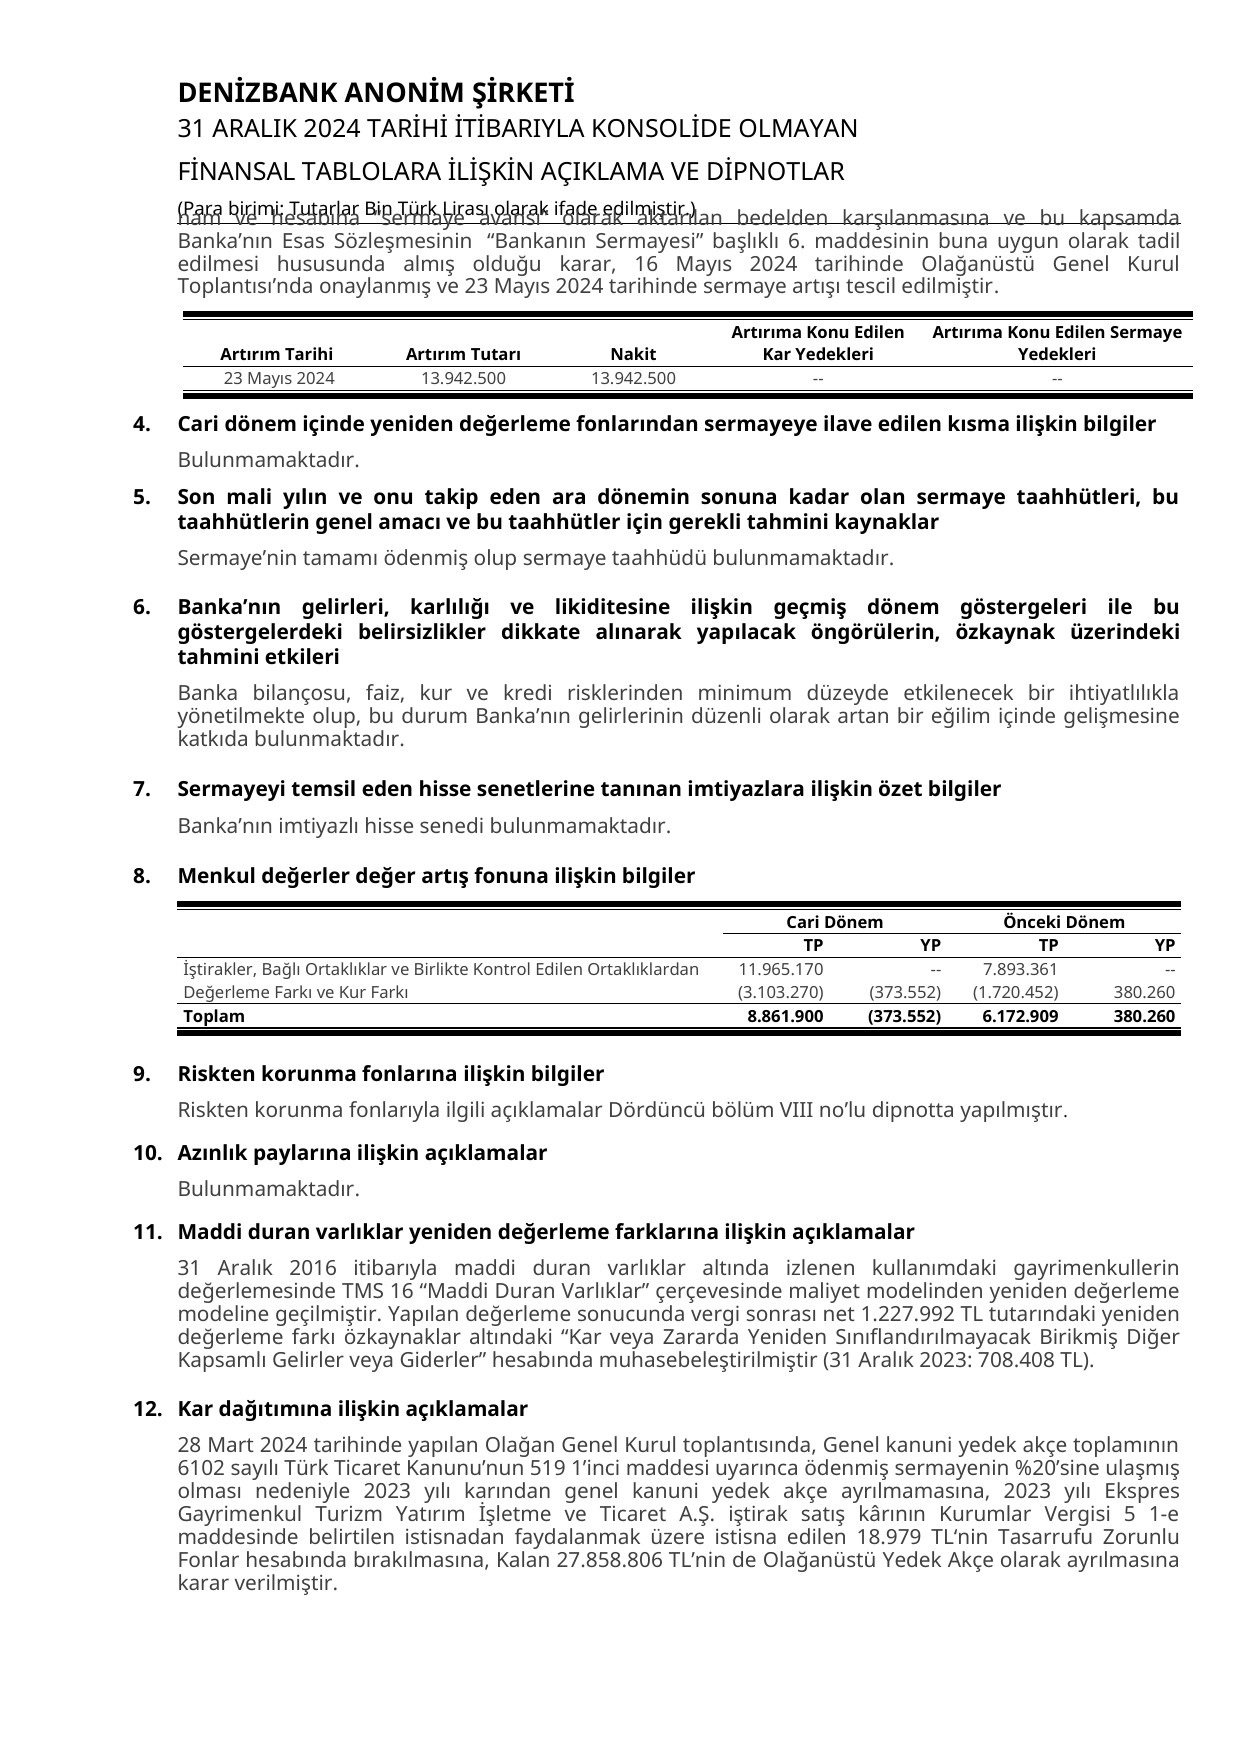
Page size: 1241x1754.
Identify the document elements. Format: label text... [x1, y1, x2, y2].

text 31 Aralık 2016 itibarıyla maddi duran varlıklar altında izlenen kullanımdaki gayrimenkullerin değerlemesinde TMS 16 “Maddi Duran Varlıklar” çerçevesinde maliyet modelinden yeniden değerleme modeline geçilmiştir. Yapılan değerleme sonucunda vergi sonrası net 1.227.992 TL tutarındaki yeniden değerleme farkı özkaynaklar altındaki “Kar veya Zararda Yeniden Sınıflandırılmayacak Birikmiş Diğer Kapsamlı Gelirler veya Giderler” hesabında muhasebeleştirilmiştir (31 Aralık 2023: 708.408 TL). [177, 1257, 1181, 1372]
list Azınlık paylarına ilişkin açıklamalar [133, 1141, 1181, 1166]
list Riskten korunma fonlarına ilişkin bilgiler [133, 1061, 1181, 1086]
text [177, 207, 1181, 298]
text 28 Mart 2024 tarihinde yapılan Olağan Genel Kurul toplantısında, Genel kanuni yedek akçe toplamının 6102 sayılı Türk Ticaret Kanunu’nun 519 1’inci maddesi uyarınca ödenmiş sermayenin %20’sine ulaşmış olması nedeniyle 2023 yılı karından genel kanuni yedek akçe ayrılmamasına, 2023 yılı Ekspres Gayrimenkul Turizm Yatırım İşletme ve Ticaret A.Ş. iştirak satış kârının Kurumlar Vergisi 5 1-e maddesinde belirtilen istisnadan faydalanmak üzere istisna edilen 18.979 TL‘nin Tasarrufu Zorunlu Fonlar hesabında bırakılmasına, Kalan 27.858.806 TL’nin de Olağanüstü Yedek Akçe olarak ayrılmasına karar verilmiştir. [177, 1434, 1181, 1595]
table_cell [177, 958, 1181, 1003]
list Cari dönem içinde yeniden değerleme fonlarından sermayeye ilave edilen kısma ilişkin bilgiler [133, 411, 1181, 436]
list Banka’nın gelirleri, karlılığı ve likiditesine ilişkin geçmiş dönem göstergeleri ile bu göstergelerdeki belirsizlikler dikkate alınarak yapılacak öngörülerin, özkaynak üzerindeki tahmini etkileri [133, 595, 1181, 670]
text Bulunmamaktadır. [177, 449, 1181, 472]
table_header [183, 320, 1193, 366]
text Banka’nın imtiyazlı hisse senedi bulunmamaktadır. [177, 813, 1181, 838]
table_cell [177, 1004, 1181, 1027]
text Banka bilançosu, faiz, kur ve kredi risklerinden minimum düzeyde etkilenecek bir ihtiyatlılıkla yönetilmekte olup, bu durum Banka’nın gelirlerinin düzenli olarak artan bir eğilim içinde gelişmesine katkıda bulunmaktadır. [177, 682, 1181, 751]
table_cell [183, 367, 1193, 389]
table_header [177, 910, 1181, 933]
list Son mali yılın ve onu takip eden ara dönemin sonuna kadar olan sermaye taahhütleri, bu taahhütlerin genel amacı ve bu taahhütler için gerekli tahmini kaynaklar [133, 484, 1181, 534]
list Sermayeyi temsil eden hisse senetlerine tanınan imtiyazlara ilişkin özet bilgiler [133, 776, 1181, 801]
list Kar dağıtımına ilişkin açıklamalar [133, 1397, 1181, 1422]
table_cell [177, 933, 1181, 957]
text Sermaye’nin tamamı ödenmiş olup sermaye taahhüdü bulunmamaktadır. [177, 547, 1181, 570]
list Maddi duran varlıklar yeniden değerleme farklarına ilişkin açıklamalar [133, 1220, 1181, 1245]
list Menkul değerler değer artış fonuna ilişkin bilgiler [133, 863, 1181, 888]
text Riskten korunma fonlarıyla ilgili açıklamalar Dördüncü bölüm VIII no’lu dipnotta yapılmıştır. [177, 1099, 1181, 1122]
text Bulunmamaktadır. [177, 1178, 1181, 1201]
